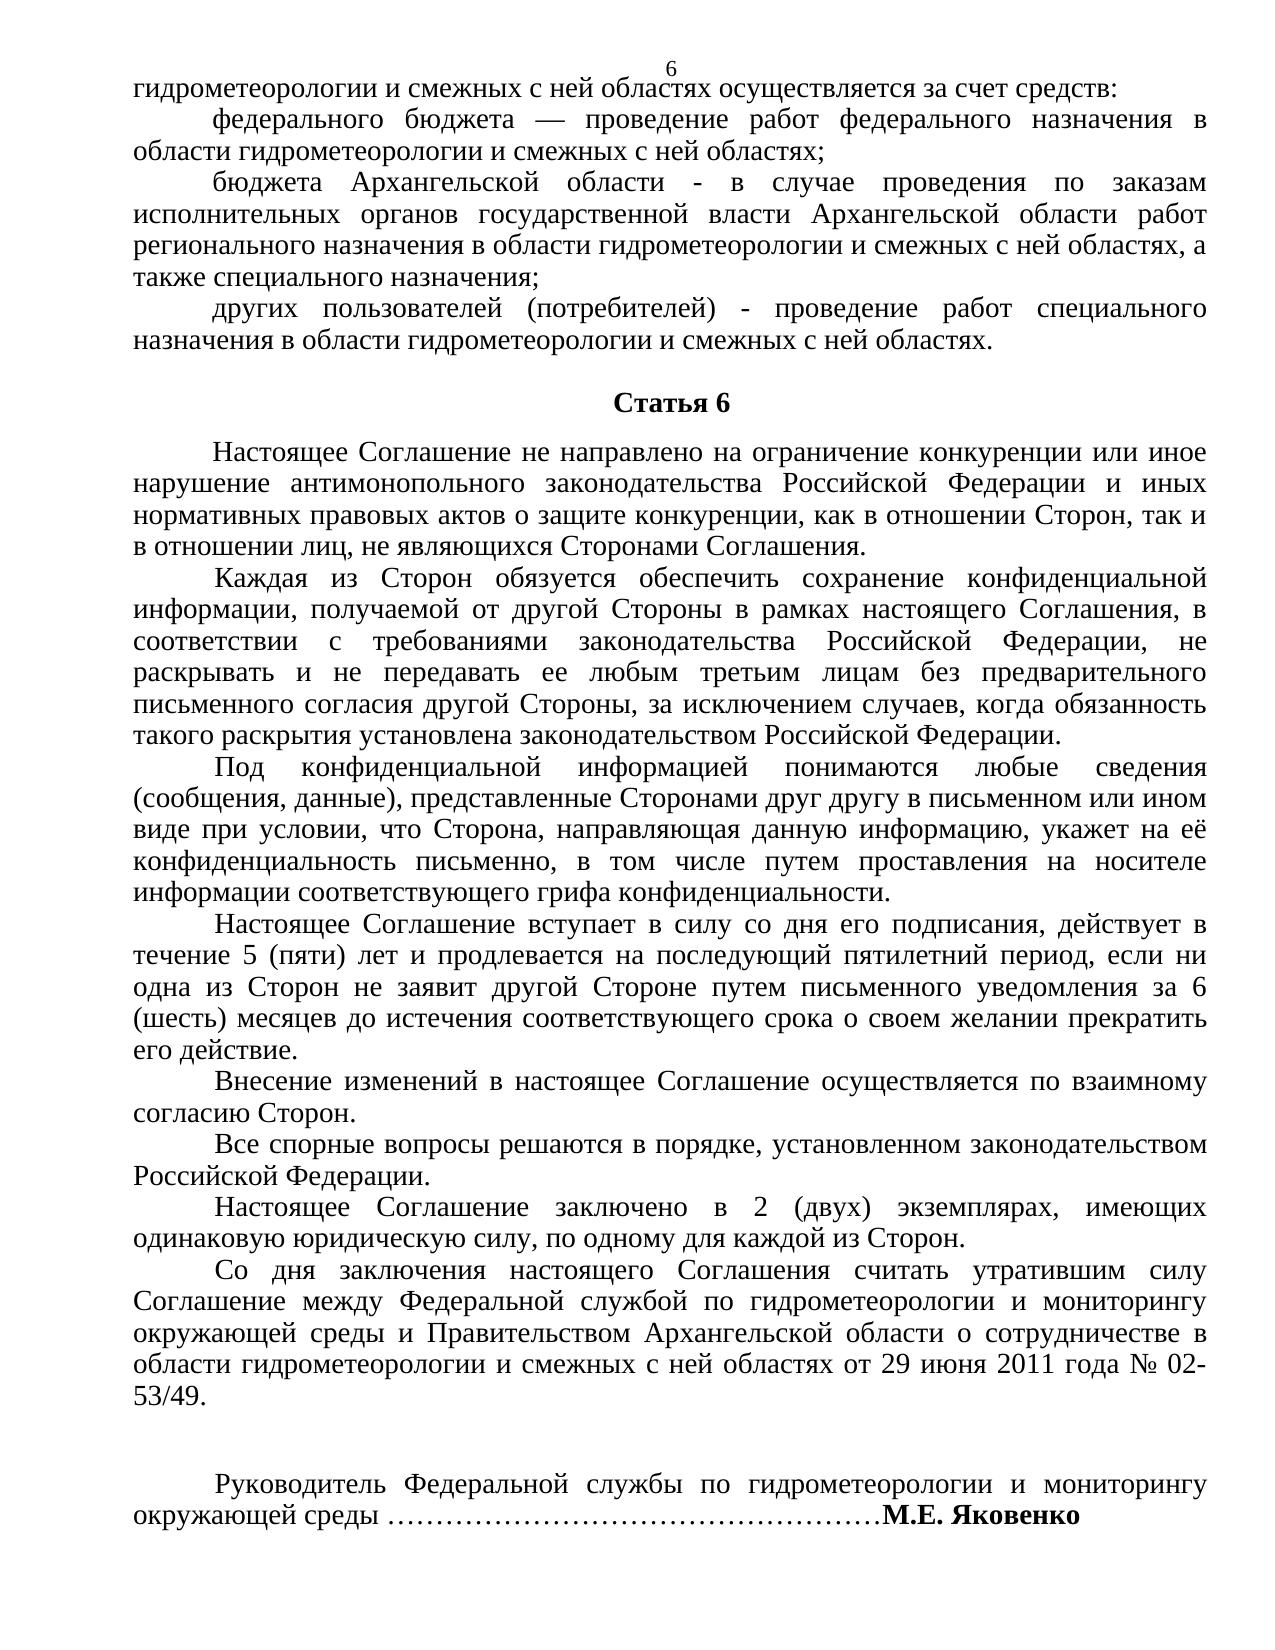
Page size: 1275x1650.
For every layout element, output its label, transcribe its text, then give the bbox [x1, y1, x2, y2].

text Настоящее Соглашение не направлено на ограничение конкуренции или иное нарушение антимонопольного законодательства Российской Федерации и иных нормативных правовых актов о защите конкуренции, как в отношении Сторон, так и в отношении лиц, не являющихся Сторонами Соглашения. [133, 436, 1208, 562]
text Статья 6 [135, 389, 1208, 418]
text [133, 72, 1208, 104]
text Настоящее Соглашение вступает в силу со дня его подписания, действует в течение 5 (пяти) лет и продлевается на последующий пятилетний период, если ни одна из Сторон не заявит другой Стороне путем письменного уведомления за 6 (шесть) месяцев до истечения соответствующего срока о своем желании прекратить его действие. [133, 908, 1208, 1065]
text Внесение изменений в настоящее Соглашение осуществляется по взаимному согласию Сторон. [133, 1065, 1208, 1128]
text бюджета Архангельской области - в случае проведения по заказам исполнительных органов государственной власти Архангельской области работ регионального назначения в области гидрометеорологии и смежных с ней областях, а также специального назначения; [133, 167, 1208, 293]
text федерального бюджета — проведение работ федерального назначения в области гидрометеорологии и смежных с ней областях; [133, 104, 1208, 167]
text Все спорные вопросы решаются в порядке, установленном законодательством Российской Федерации. [133, 1128, 1208, 1191]
text Руководитель Федеральной службы по гидрометеорологии и мониторингу окружающей среды ……………………………………………М.Е. Яковенко [133, 1468, 1208, 1531]
text Со дня заключения настоящего Соглашения считать утратившим силу Соглашение между Федеральной службой по гидрометеорологии и мониторингу окружающей среды и Правительством Архангельской области о сотрудничестве в области гидрометеорологии и смежных с ней областях от 29 июня 2011 года № 02-53/49. [133, 1254, 1208, 1411]
text Каждая из Сторон обязуется обеспечить сохранение конфиденциальной информации, получаемой от другой Стороны в рамках настоящего Соглашения, в соответствии с требованиями законодательства Российской Федерации, не раскрывать и не передавать ее любым третьим лицам без предварительного письменного согласия другой Стороны, за исключением случаев, когда обязанность такого раскрытия установлена законодательством Российской Федерации. [133, 562, 1208, 751]
text Настоящее Соглашение заключено в 2 (двух) экземплярах, имеющих одинаковую юридическую силу, по одному для каждой из Сторон. [133, 1191, 1208, 1254]
text Под конфиденциальной информацией понимаются любые сведения (сообщения, данные), представленные Сторонами друг другу в письменном или ином виде при условии, что Сторона, направляющая данную информацию, укажет на её конфиденциальность письменно, в том числе путем проставления на носителе информации соответствующего грифа конфиденциальности. [133, 751, 1208, 908]
text других пользователей (потребителей) - проведение работ специального назначения в области гидрометеорологии и смежных с ней областях. [133, 293, 1208, 356]
